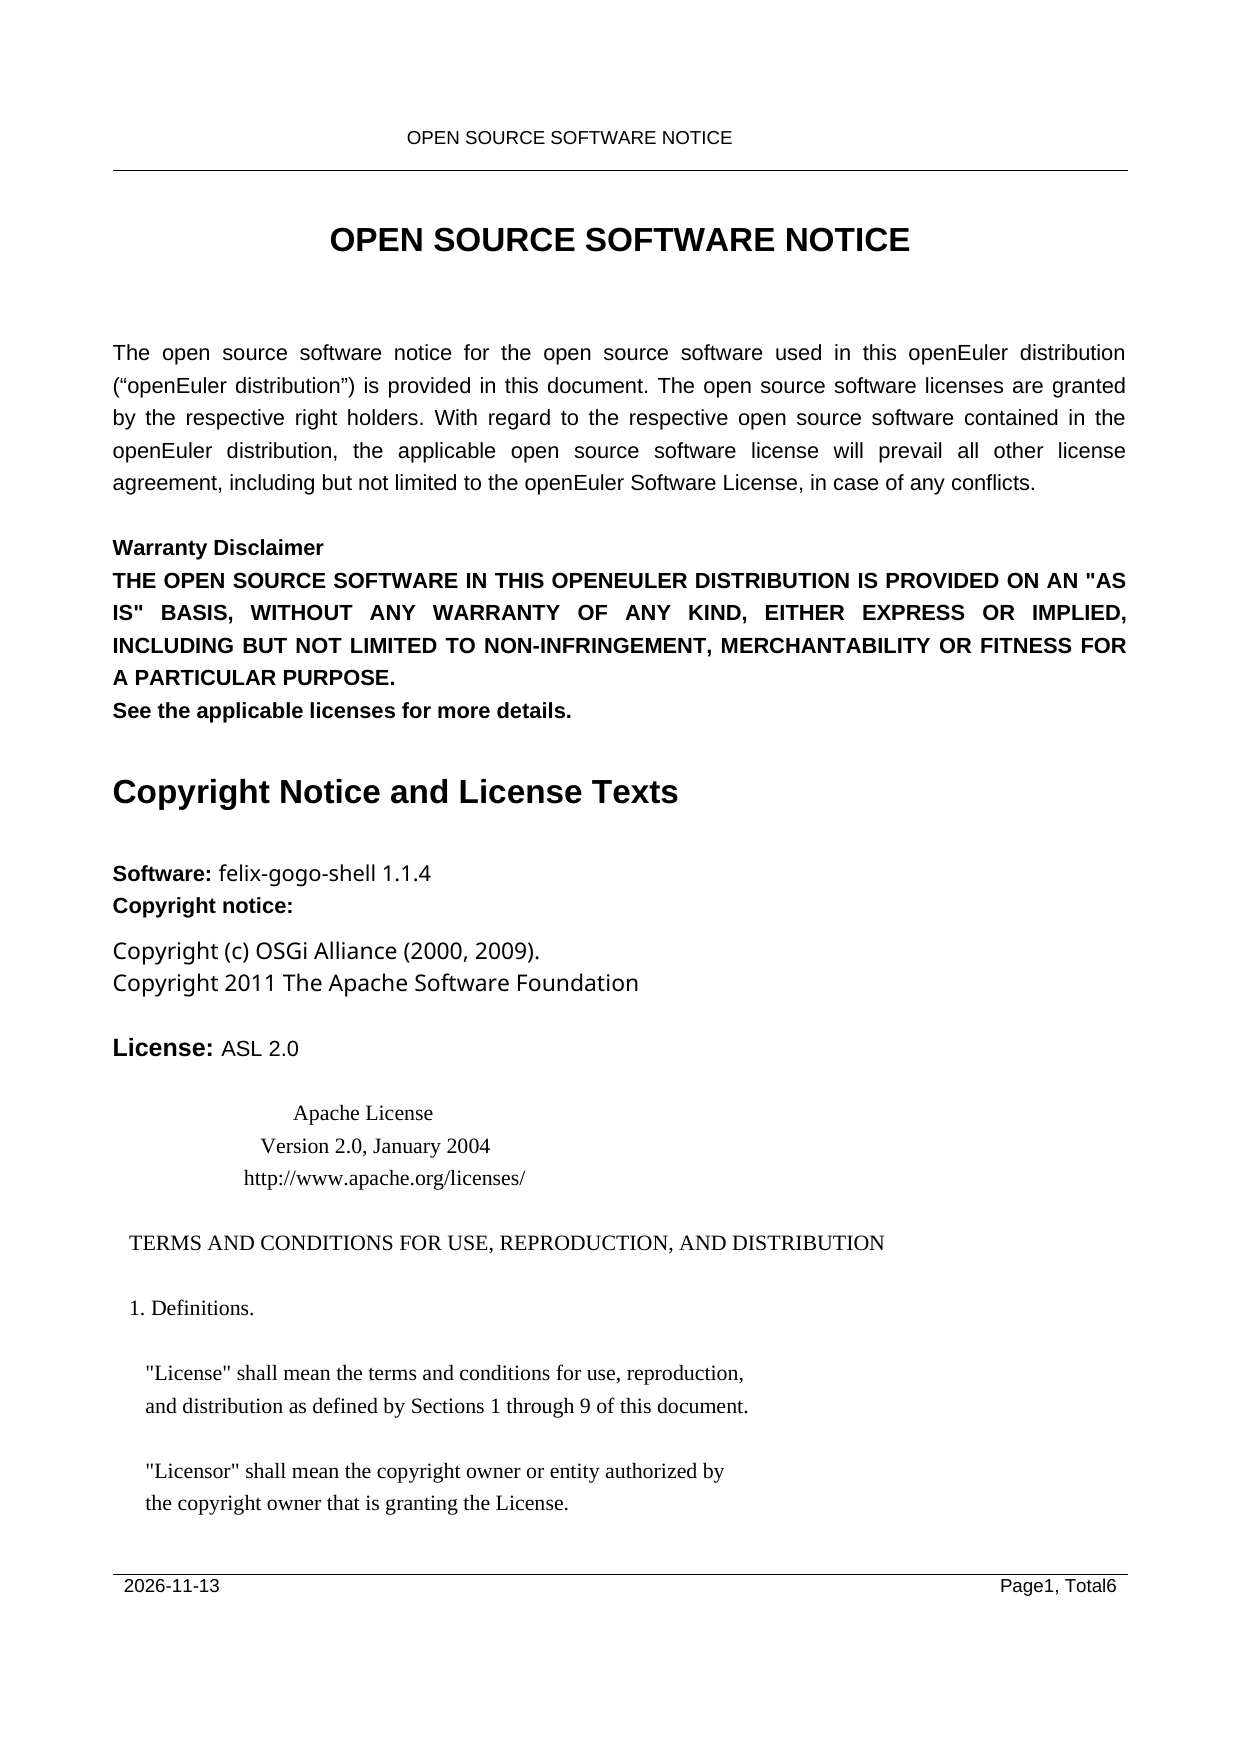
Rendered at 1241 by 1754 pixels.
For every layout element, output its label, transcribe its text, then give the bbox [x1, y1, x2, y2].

text Copyright (c) OSGi Alliance (2000, 2009). Copyright 2011 The Apache Software Foundation [112, 934, 1128, 1031]
text The open source software notice for the open source software used in this openEuler distribution (“openEuler distribution”) is provided in this document. The open source software licenses are granted by the respective right holders. With regard to the respective open source software contained in the openEuler distribution, the applicable open source software license will prevail all other license agreement, including but not limited to the openEuler Software License, in case of any conflicts. [112, 336, 1128, 499]
text Warranty Disclaimer [112, 531, 1128, 564]
title Software: felix-gogo-shell 1.1.4 [112, 856, 1128, 889]
text OPEN SOURCE SOFTWARE NOTICE [112, 206, 1128, 271]
text License: ASL 2.0 [112, 1031, 1128, 1064]
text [112, 1064, 1128, 1519]
text Copyright notice: [112, 889, 1128, 921]
text Copyright Notice and License Texts [112, 759, 1128, 824]
text THE OPEN SOURCE SOFTWARE IN THIS OPENEULER DISTRIBUTION IS PROVIDED ON AN "AS IS" BASIS, WITHOUT ANY WARRANTY OF ANY KIND, EITHER EXPRESS OR IMPLIED, INCLUDING BUT NOT LIMITED TO NON-INFRINGEMENT, MERCHANTABILITY OR FITNESS FOR A PARTICULAR PURPOSE. See the applicable licenses for more details. [112, 564, 1128, 726]
